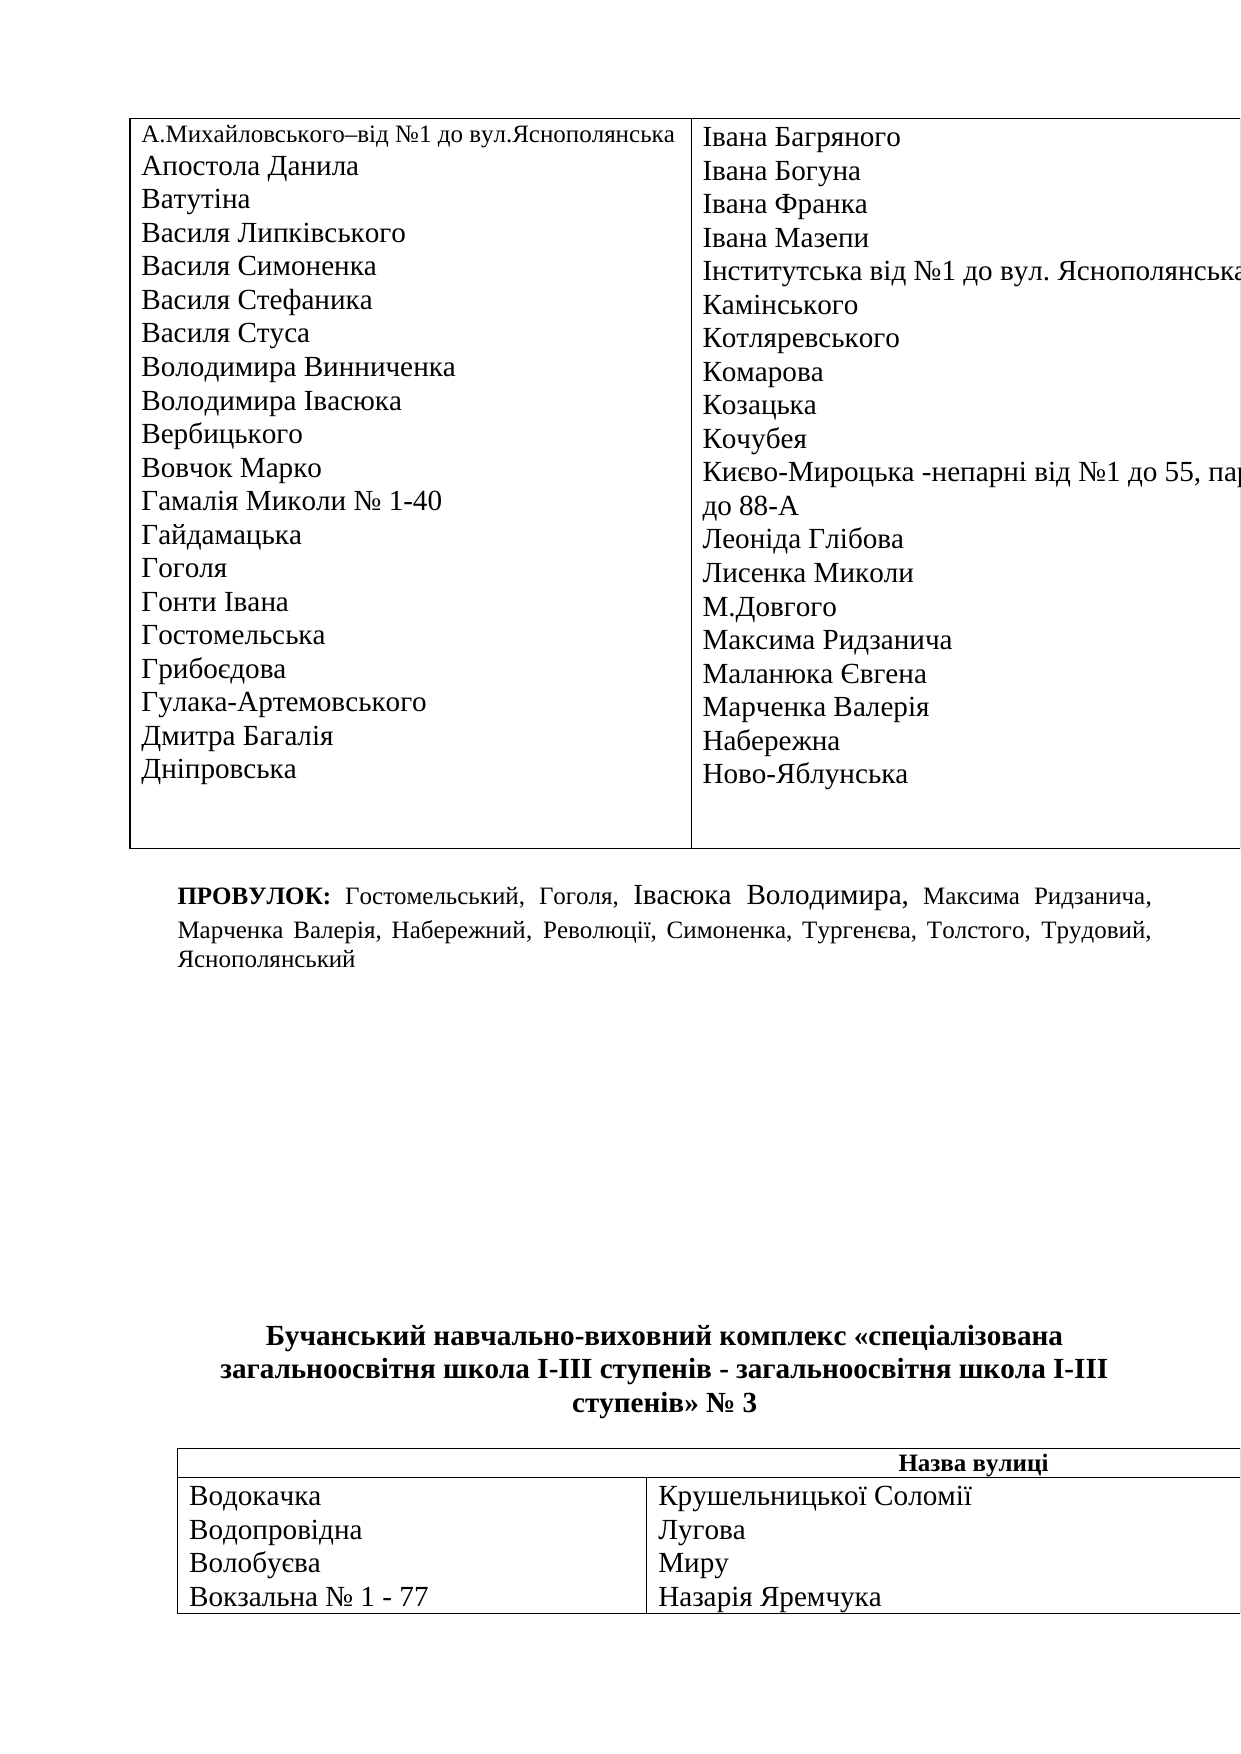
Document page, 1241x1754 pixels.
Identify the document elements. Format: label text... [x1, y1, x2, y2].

table_cell Івана Багряного Івана Богуна Івана Франка Івана Мазепи Інститутська від №1 до вул. Яснополянська Камінського Котляревського Комарова Козацька Кочубея Києво-Мироцька -непарні від №1 до 55, парні від 2 до 88-А Леоніда Глібова Лисенка Миколи М.Довгого Максима Ридзанича Маланюка Євгена Марченка Валерія Набережна Ново-Яблунська [692, 119, 1240, 847]
table_cell А.Михайловського–від №1 до вул.Яснополянська Апостола Данила Ватутіна Василя Липківського Василя Симоненка Василя Стефаника Василя Стуса Володимира Винниченка Володимира Івасюка Вербицького Вовчок Марко Гамалія Миколи № 1-40 Гайдамацька Гоголя Гонти Івана Гостомельська Грибоєдова Гулака-Артемовського Дмитра Багалія Дніпровська [131, 119, 691, 847]
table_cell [647, 1478, 1240, 1612]
text ПРОВУЛОК: Гостомельський, Гоголя, Івасюка Володимира, Максима Ридзанича, Марченка Валерія, Набережний, Революції, Симоненка, Тургенєва, Толстого, Трудовий, Яснополянський [177, 877, 1152, 973]
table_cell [178, 1478, 646, 1612]
table_header Назва вулиці [178, 1449, 1240, 1477]
text нський навчально-виховний комплекс «спеціалізована загальноосвітня школа І-ІІІ ступенів - загальноосвітня школа І-ІІІ ступенів» № 3 [177, 1318, 1152, 1419]
